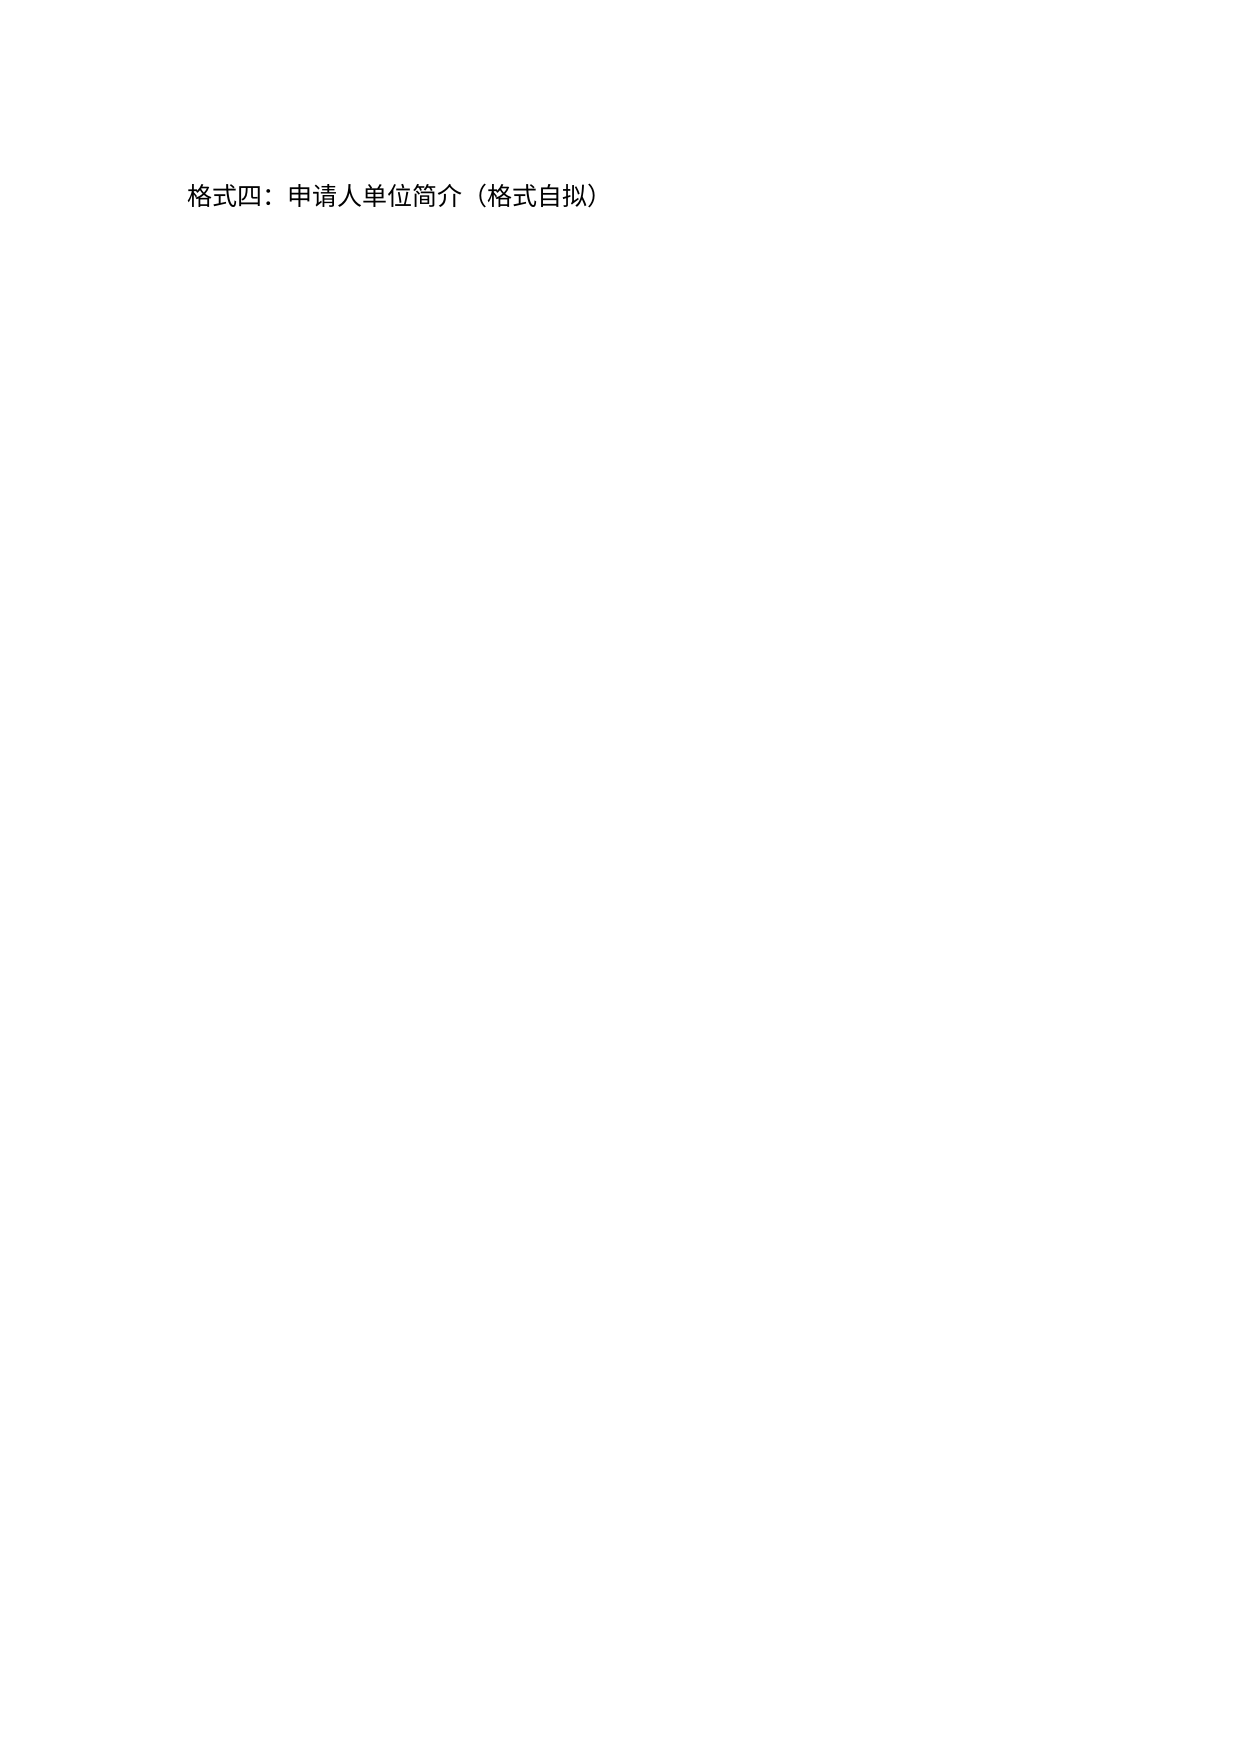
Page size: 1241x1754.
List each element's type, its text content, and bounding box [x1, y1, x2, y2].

text 格式四：申请人单位简介（格式自拟） [187, 162, 1053, 227]
